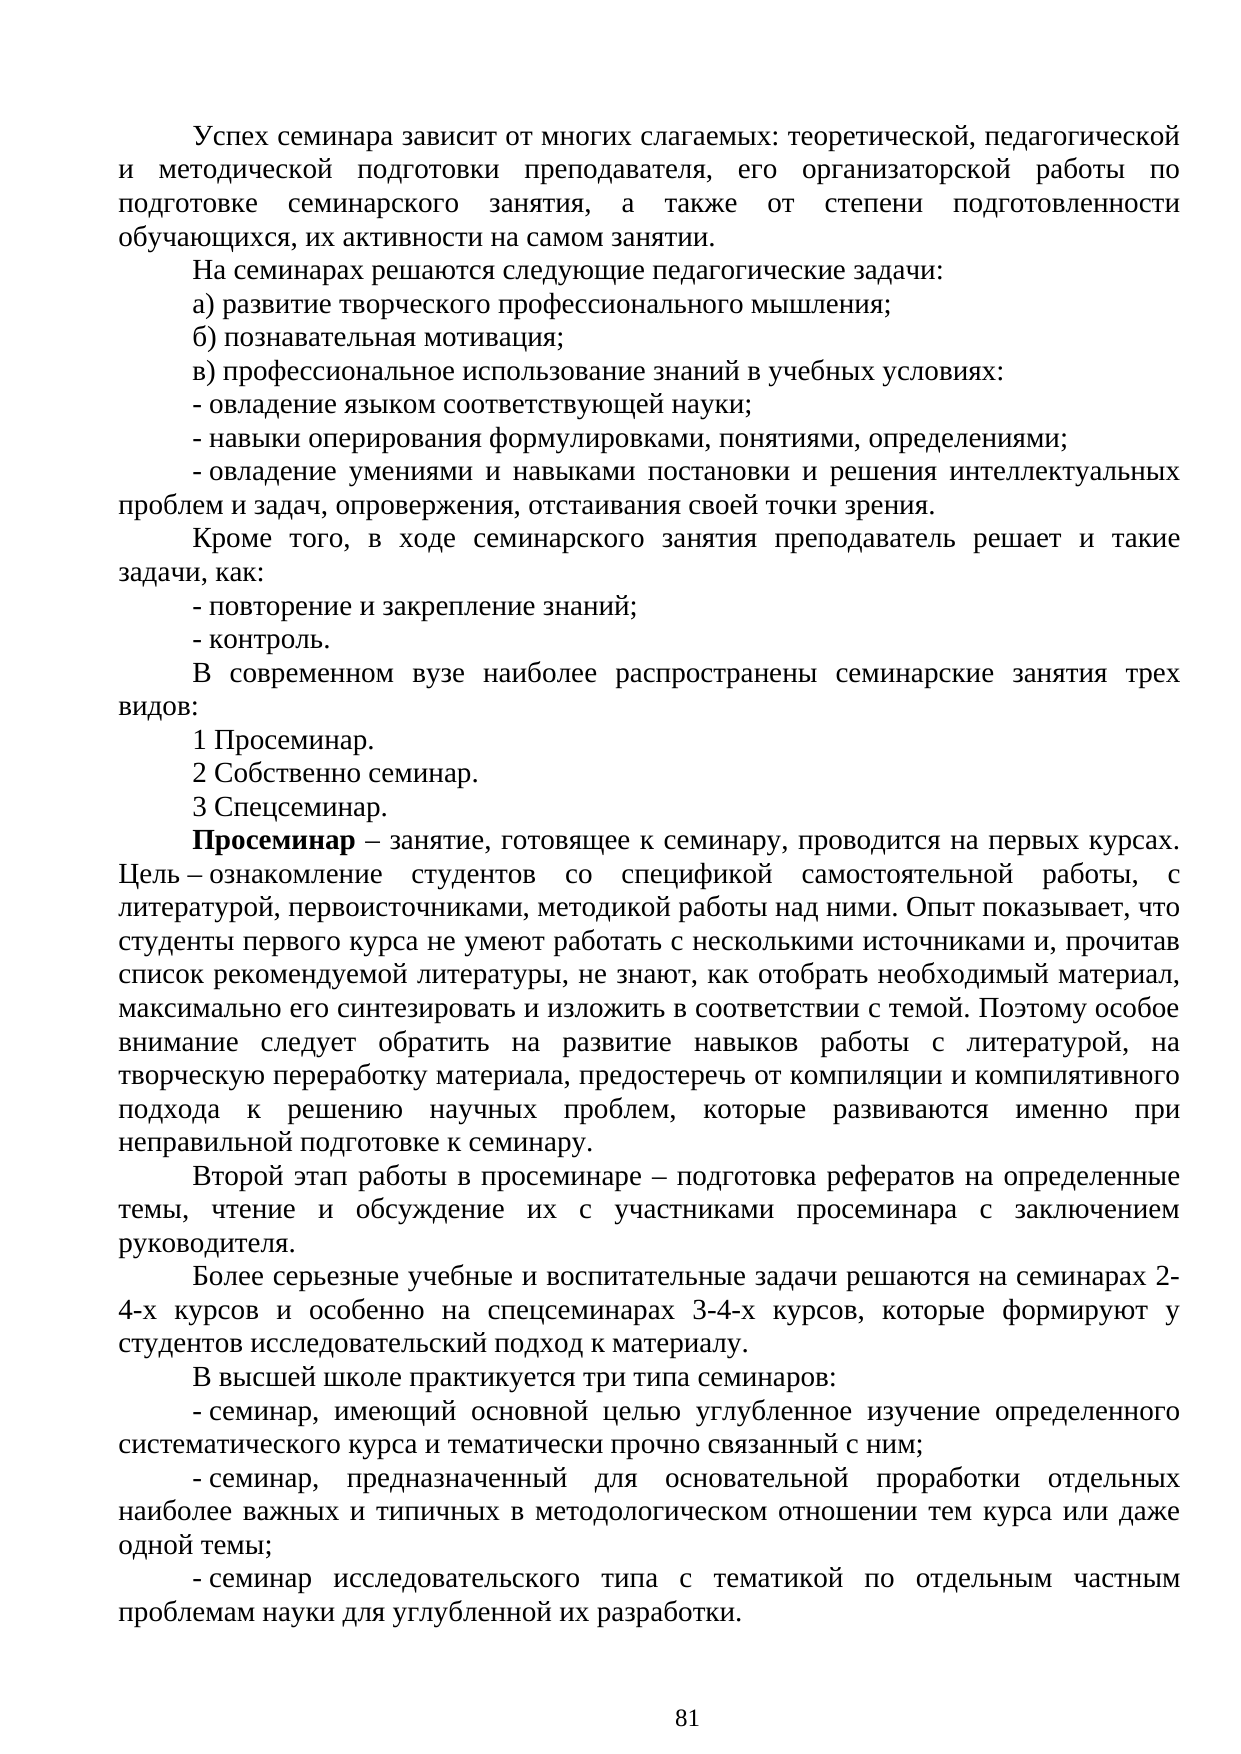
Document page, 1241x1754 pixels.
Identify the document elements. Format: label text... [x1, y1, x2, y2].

text - семинар исследовательского типа с тематикой по отдельным частным проблемам науки для углубленной их разработки. [118, 1560, 1181, 1627]
text - семинар, имеющий основной целью углубленное изучение определенного систематического курса и тематически прочно связанный с ним; [118, 1393, 1181, 1460]
text а) развитие творческого профессионального мышления; [118, 286, 1181, 319]
text 3 Спецсеминар. [118, 789, 1181, 822]
text Просеминар – занятие, готовящее к семинару, проводится на первых курсах. Цель – ознакомление студентов со спецификой самостоятельной работы, с литературой, первоисточниками, методикой работы над ними. Опыт показывает, что студенты первого курса не умеют работать с несколькими источниками и, прочитав список рекомендуемой литературы, не знают, как отобрать необходимый материал, максимально его синтезировать и изложить в соответствии с темой. Поэтому особое внимание следует обратить на развитие навыков работы с литературой, на творческую переработку материала, предостеречь от компиляции и компилятивного подхода к решению научных проблем, которые развиваются именно при неправильной подготовке к семинару. [118, 822, 1181, 1158]
text Более серьезные учебные и воспитательные задачи решаются на семинарах 2-4-х курсов и особенно на спецсеминарах 3-4-х курсов, которые формируют у студентов исследовательский подход к материалу. [118, 1258, 1181, 1359]
text Успех семинара зависит от многих слагаемых: теоретической, педагогической и методической подготовки преподавателя, его организаторской работы по подготовке семинарского занятия, а также от степени подготовленности обучающихся, их активности на самом занятии. [118, 118, 1181, 252]
text 2 Собственно семинар. [118, 755, 1181, 789]
text - навыки оперирования формулировками, понятиями, определениями; [118, 420, 1181, 453]
text - овладение умениями и навыками постановки и решения интеллектуальных проблем и задач, опровержения, отстаивания своей точки зрения. [118, 453, 1181, 521]
text - овладение языком соответствующей науки; [118, 386, 1181, 420]
text В современном вузе наиболее распространены семинарские занятия трех видов: [118, 655, 1181, 722]
text в) профессиональное использование знаний в учебных условиях: [118, 353, 1181, 386]
text - контроль. [118, 621, 1181, 655]
text - повторение и закрепление знаний; [118, 588, 1181, 621]
text На семинарах решаются следующие педагогические задачи: [118, 252, 1181, 286]
text Кроме того, в ходе семинарского занятия преподаватель решает и такие задачи, как: [118, 521, 1181, 588]
text б) познавательная мотивация; [118, 319, 1181, 353]
text Второй этап работы в просеминаре – подготовка рефератов на определенные темы, чтение и обсуждение их с участниками просеминара с заключением руководителя. [118, 1158, 1181, 1258]
text В высшей школе практикуется три типа семинаров: [118, 1359, 1181, 1393]
text 1 Просеминар. [118, 722, 1181, 755]
text - семинар, предназначенный для основательной проработки отдельных наиболее важных и типичных в методологическом отношении тем курса или даже одной темы; [118, 1460, 1181, 1560]
